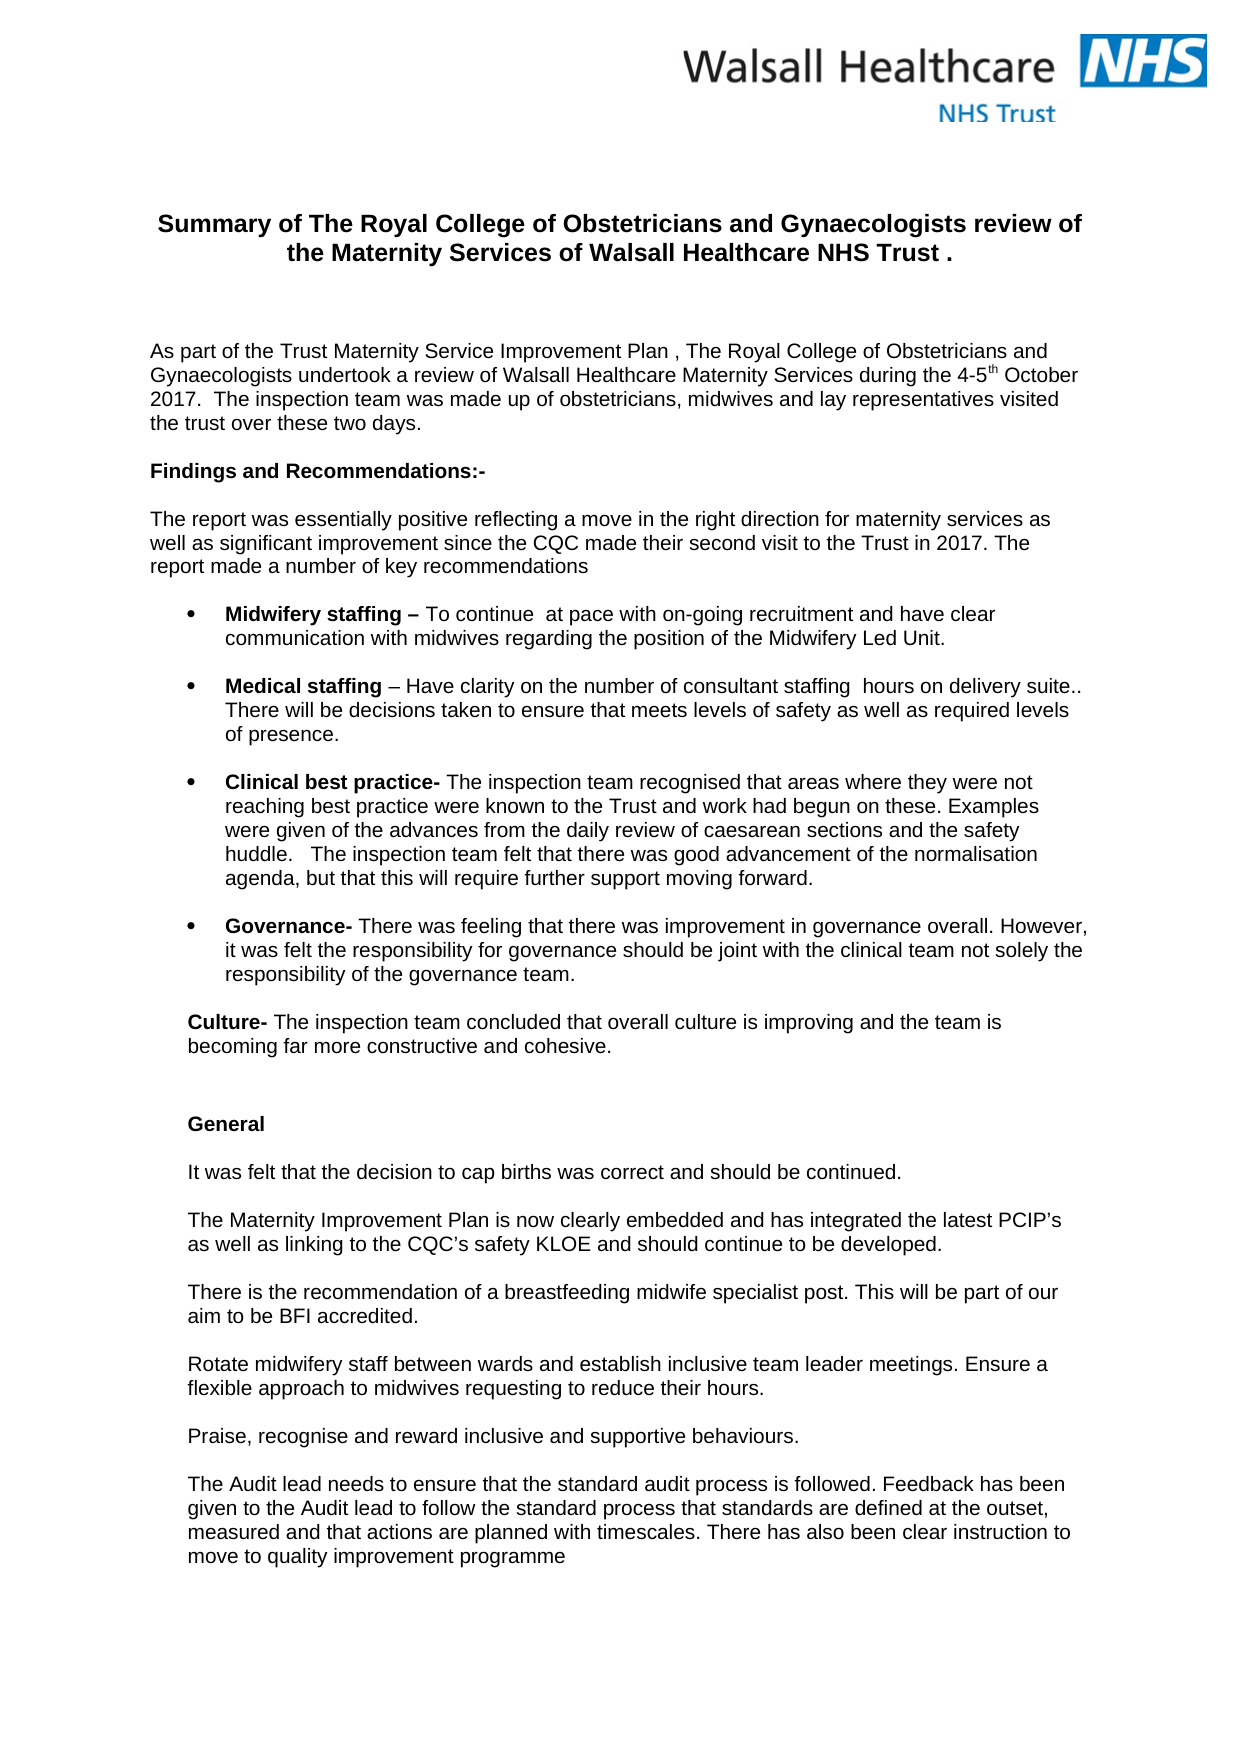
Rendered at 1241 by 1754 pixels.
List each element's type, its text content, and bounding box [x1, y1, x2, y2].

list Clinical best practice- The inspection team recognised that areas where they were not reaching best practice were known to the Trust and work had begun on these. Examples were given of the advances from the daily review of caesarean sections and the safety huddle. The inspection team felt that there was good advancement of the normalisation agenda, but that this will require further support moving forward. [187, 770, 1090, 890]
text There is the recommendation of a breastfeeding midwife specialist post. This will be part of our aim to be BFI accredited. [187, 1280, 1090, 1328]
text Summary of The Royal College of Obstetricians and Gynaecologists review of the Maternity Services of Walsall Healthcare NHS Trust . [150, 209, 1090, 267]
text Praise, recognise and reward inclusive and supportive behaviours. [150, 1424, 1090, 1448]
text Rotate midwifery staff between wards and establish inclusive team leader meetings. Ensure a flexible approach to midwives requesting to reduce their hours. [187, 1352, 1090, 1400]
text The Audit lead needs to ensure that the standard audit process is followed. Feedback has been given to the Audit lead to follow the standard process that standards are defined at the outset, measured and that actions are planned with timescales. There has also been clear instruction to move to quality improvement programme [187, 1472, 1090, 1567]
list Midwifery staffing – To continue at pace with on-going recruitment and have clear communication with midwives regarding the position of the Midwifery Led Unit. [187, 602, 1090, 650]
picture [682, 34, 1208, 122]
list Governance- There was feeling that there was improvement in governance overall. However, it was felt the responsibility for governance should be joint with the clinical team not solely the responsibility of the governance team. [187, 914, 1090, 986]
text Culture- The inspection team concluded that overall culture is improving and the team is becoming far more constructive and cohesive. [187, 1010, 1090, 1058]
text It was felt that the decision to cap births was correct and should be continued. [150, 1160, 1090, 1184]
list Medical staffing – Have clarity on the number of consultant staffing hours on delivery suite.. There will be decisions taken to ensure that meets levels of safety as well as required levels of presence. [187, 674, 1090, 746]
text The Maternity Improvement Plan is now clearly embedded and has integrated the latest PCIP’s as well as linking to the CQC’s safety KLOE and should continue to be developed. [187, 1208, 1090, 1256]
text Findings and Recommendations:- [150, 458, 1090, 482]
text General [150, 1112, 1090, 1136]
text The report was essentially positive reflecting a move in the right direction for maternity services as well as significant improvement since the CQC made their second visit to the Trust in 2017. The report made a number of key recommendations [150, 506, 1090, 578]
text As part of the Trust Maternity Service Improvement Plan , The Royal College of Obstetricians and Gynaecologists undertook a review of Walsall Healthcare Maternity Services during the 4-5th October 2017. The inspection team was made up of obstetricians, midwives and lay representatives visited the trust over these two days. [150, 339, 1090, 434]
